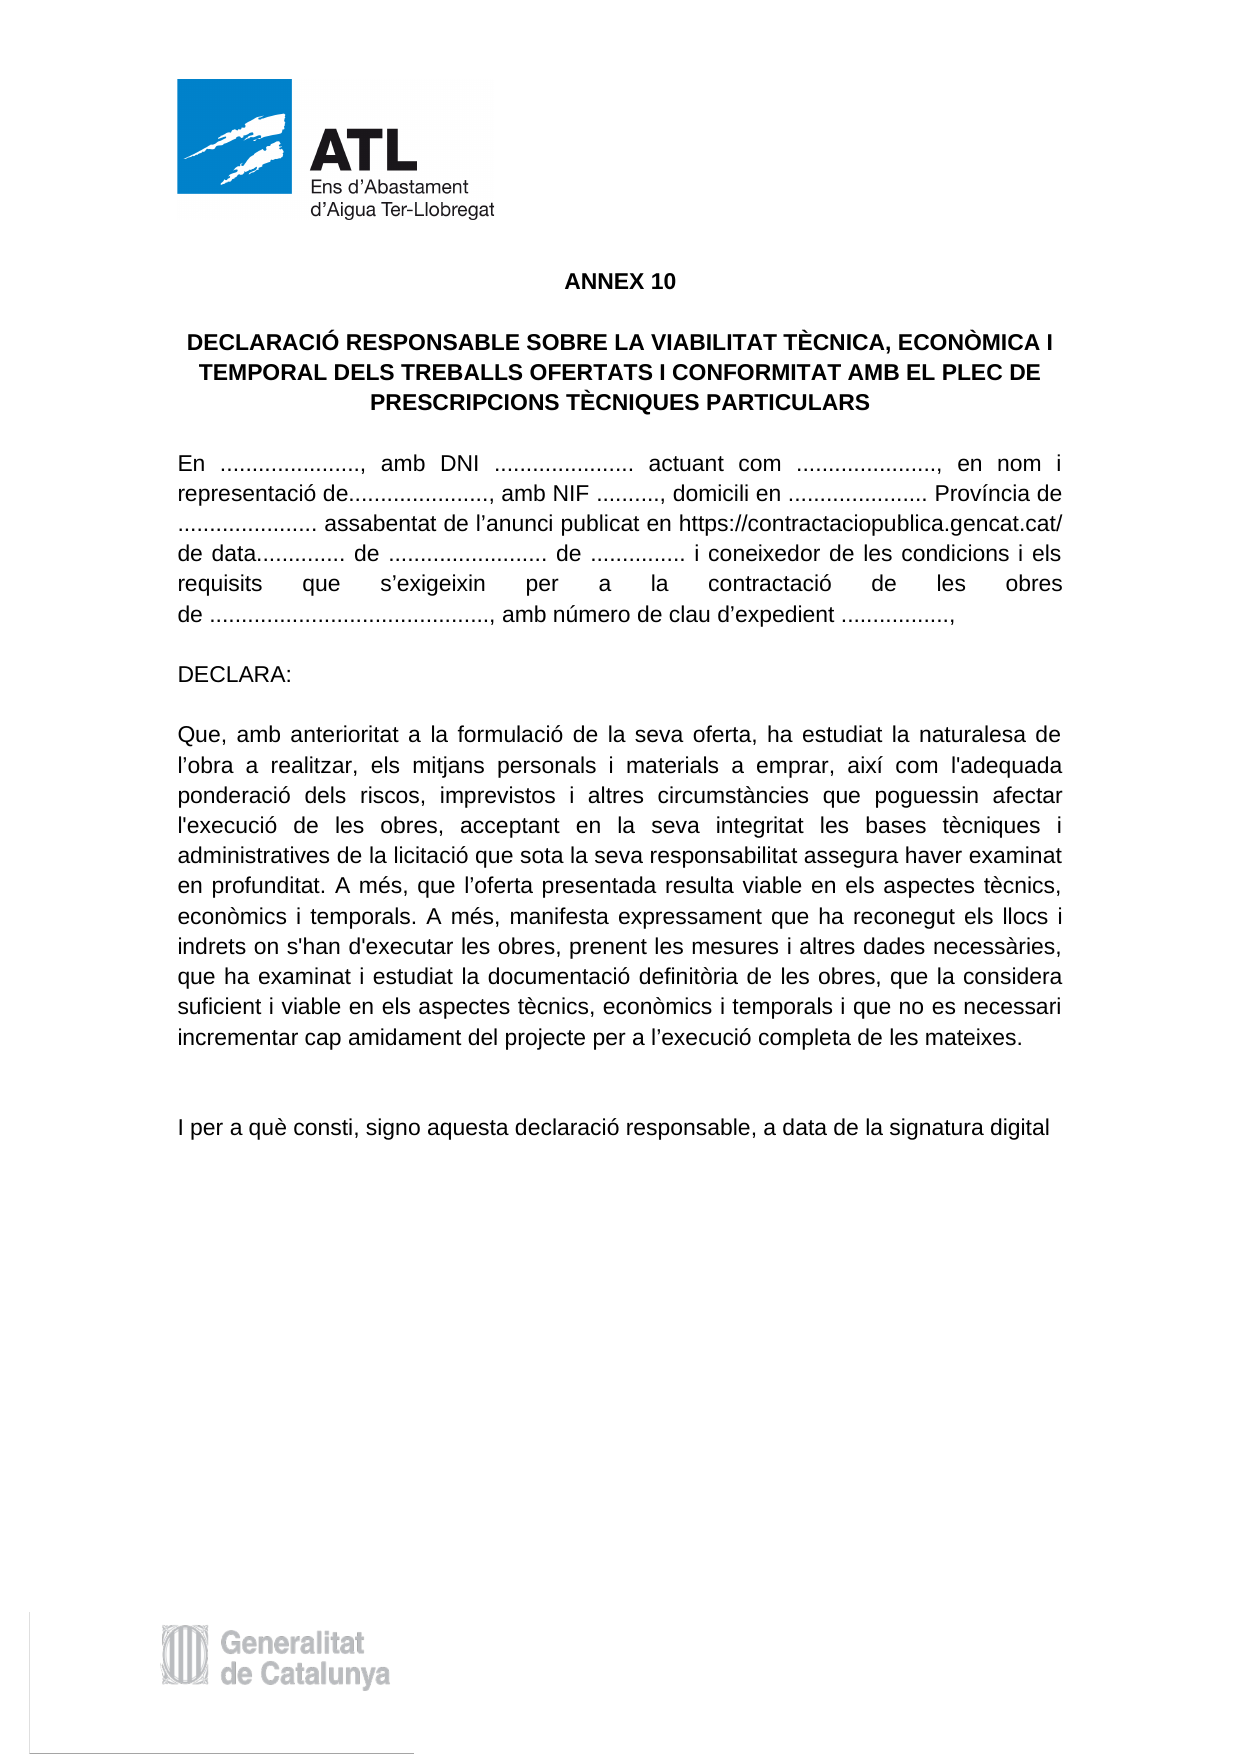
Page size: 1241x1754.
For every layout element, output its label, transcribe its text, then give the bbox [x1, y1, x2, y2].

text ANNEX 10 [177, 268, 1063, 294]
picture [177, 79, 495, 220]
text DECLARACIÓ RESPONSABLE SOBRE LA VIABILITAT TÈCNICA, ECONÒMICA I TEMPORAL DELS TREBALLS OFERTATS I CONFORMITAT AMB EL PLEC DE PRESCRIPCIONS TÈCNIQUES PARTICULARS [177, 329, 1063, 415]
text Que, amb anterioritat a la formulació de la seva oferta, ha estudiat la naturalesa de l’obra a realitzar, els mitjans personals i materials a emprar, així com l'adequada ponderació dels riscos, imprevistos i altres circumstàncies que poguessin afectar l'execució de les obres, acceptant en la seva integritat les bases tècniques i administratives de la licitació que sota la seva responsabilitat assegura haver examinat en profunditat. A més, que l’oferta presentada resulta viable en els aspectes tècnics, econòmics i temporals. A més, manifesta expressament que ha reconegut els llocs i indrets on s'han d'executar les obres, prenent les mesures i altres dades necessàries, que ha examinat i estudiat la documentació definitòria de les obres, que la considera suficient i viable en els aspectes tècnics, econòmics i temporals i que no es necessari incrementar cap amidament del projecte per a l’execució completa de les mateixes. [177, 721, 1063, 1050]
picture [29, 1612, 414, 1754]
text DECLARA: [177, 661, 1063, 687]
text En ......................, amb DNI ...................... actuant com ......................, en nom i representació de......................, amb NIF .........., domicili en ...................... Província de ...................... assabentat de l’anunci publicat en https://contractaciopublica.gencat.cat/ de data.............. de ......................... de ............... i coneixedor de les condicions i els requisits que s’exigeixin per a la contractació de les obres de ............................................, amb número de clau d’expedient ................., [177, 449, 1063, 627]
text I per a què consti, signo aquesta declaració responsable, a data de la signatura digital [177, 1114, 1063, 1140]
